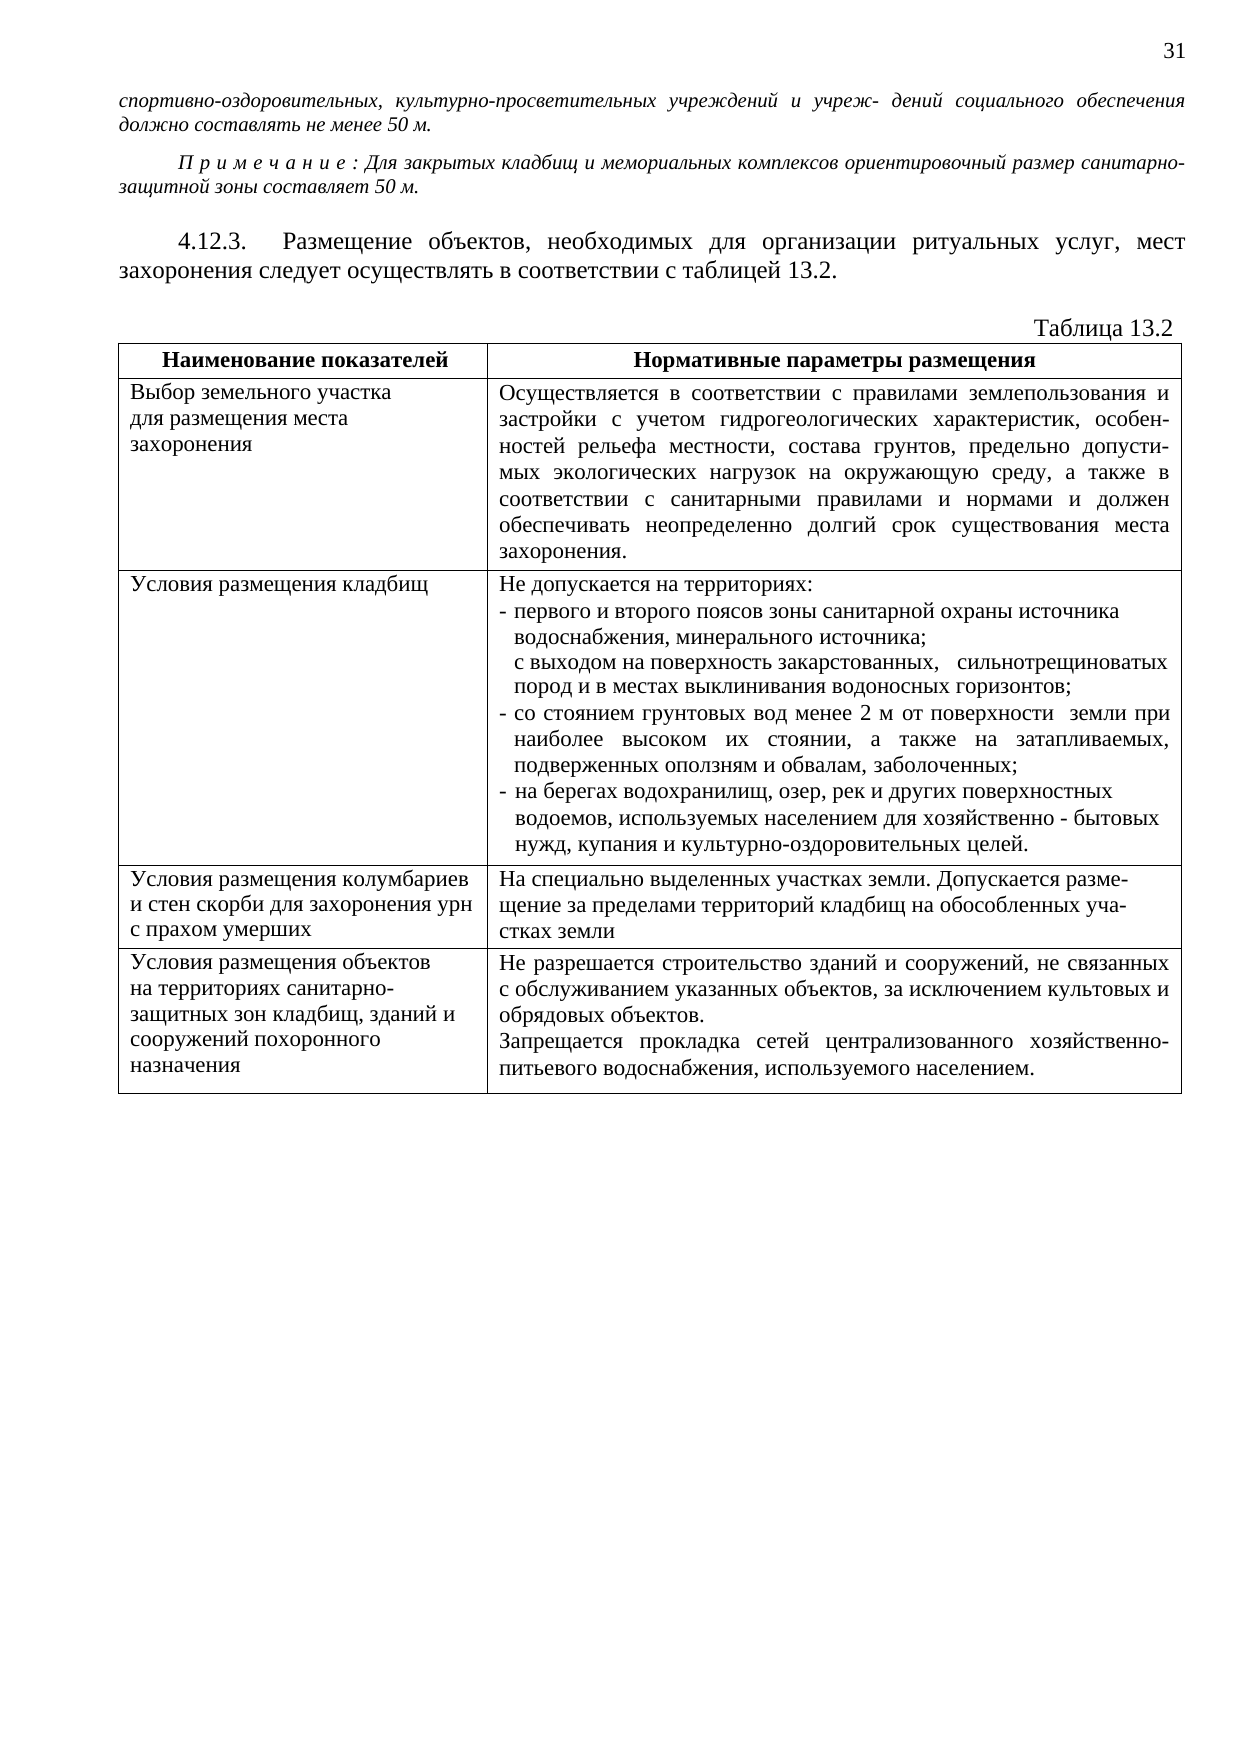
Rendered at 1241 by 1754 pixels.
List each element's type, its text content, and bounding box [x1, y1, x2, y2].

table_cell На специально выделенных участках земли. Допускается разме- щение за пределами территорий кладбищ на обособленных уча- стках земли [488, 866, 1181, 947]
table_cell Условия размещения объектов на территориях санитарно-защитных зон кладбищ, зданий и сооружений похоронного назначения [119, 949, 487, 1092]
table_cell Не разрешается строительство зданий и сооружений, не связанных с обслуживанием указанных объектов, за исключением культовых и обрядовых объектов. Запрещается прокладка сетей централизованного хозяйственно- питьевого водоснабжения, используемого населением. [488, 949, 1181, 1092]
table_cell Выбор земельного участка для размещения места захоронения [119, 379, 487, 570]
table_header Нормативные параметры размещения [488, 344, 1181, 378]
text Таблица 13.2 [119, 313, 1173, 342]
list Размещение объектов, необходимых для организации ритуальных услуг, мест захоронения следует осуществлять в соответствии с таблицей 13.2. [119, 227, 1186, 284]
table_cell Не допускается на территориях: первого и второго поясов зоны санитарной охраны источника водоснабжения, минерального источника; с выходом на поверхность закарстованных, сильнотрещиноватых пород и в местах выклинивания водоносных горизонтов; со стоянием грунтовых вод менее 2 м от поверхности земли при наиболее высоком их стоянии, а также на затапливаемых, подверженных оползням и обвалам, заболоченных; на берегах водохранилищ, озер, рек и других поверхностных водоемов, используемых населением для хозяйственно - бытовых нужд, купания и культурно-оздоровительных целей. [488, 571, 1181, 865]
table_cell Осуществляется в соответствии с правилами землепользования и застройки с учетом гидрогеологических характеристик, особен- ностей рельефа местности, состава грунтов, предельно допусти- мых экологических нагрузок на окружающую среду, а также в соответствии с санитарными правилами и нормами и должен обеспечивать неопределенно долгий срок существования места захоронения. [488, 379, 1181, 570]
table_cell Условия размещения колумбариев и стен скорби для захоронения урн с прахом умерших [119, 866, 487, 947]
table_cell Условия размещения кладбищ [119, 571, 487, 865]
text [119, 88, 1186, 136]
text П р и м е ч а н и е : Для закрытых кладбищ и мемориальных комплексов ориентировочный размер санитарно-защитной зоны составляет 50 м. [119, 150, 1186, 198]
table_header Наименование показателей [119, 344, 487, 378]
